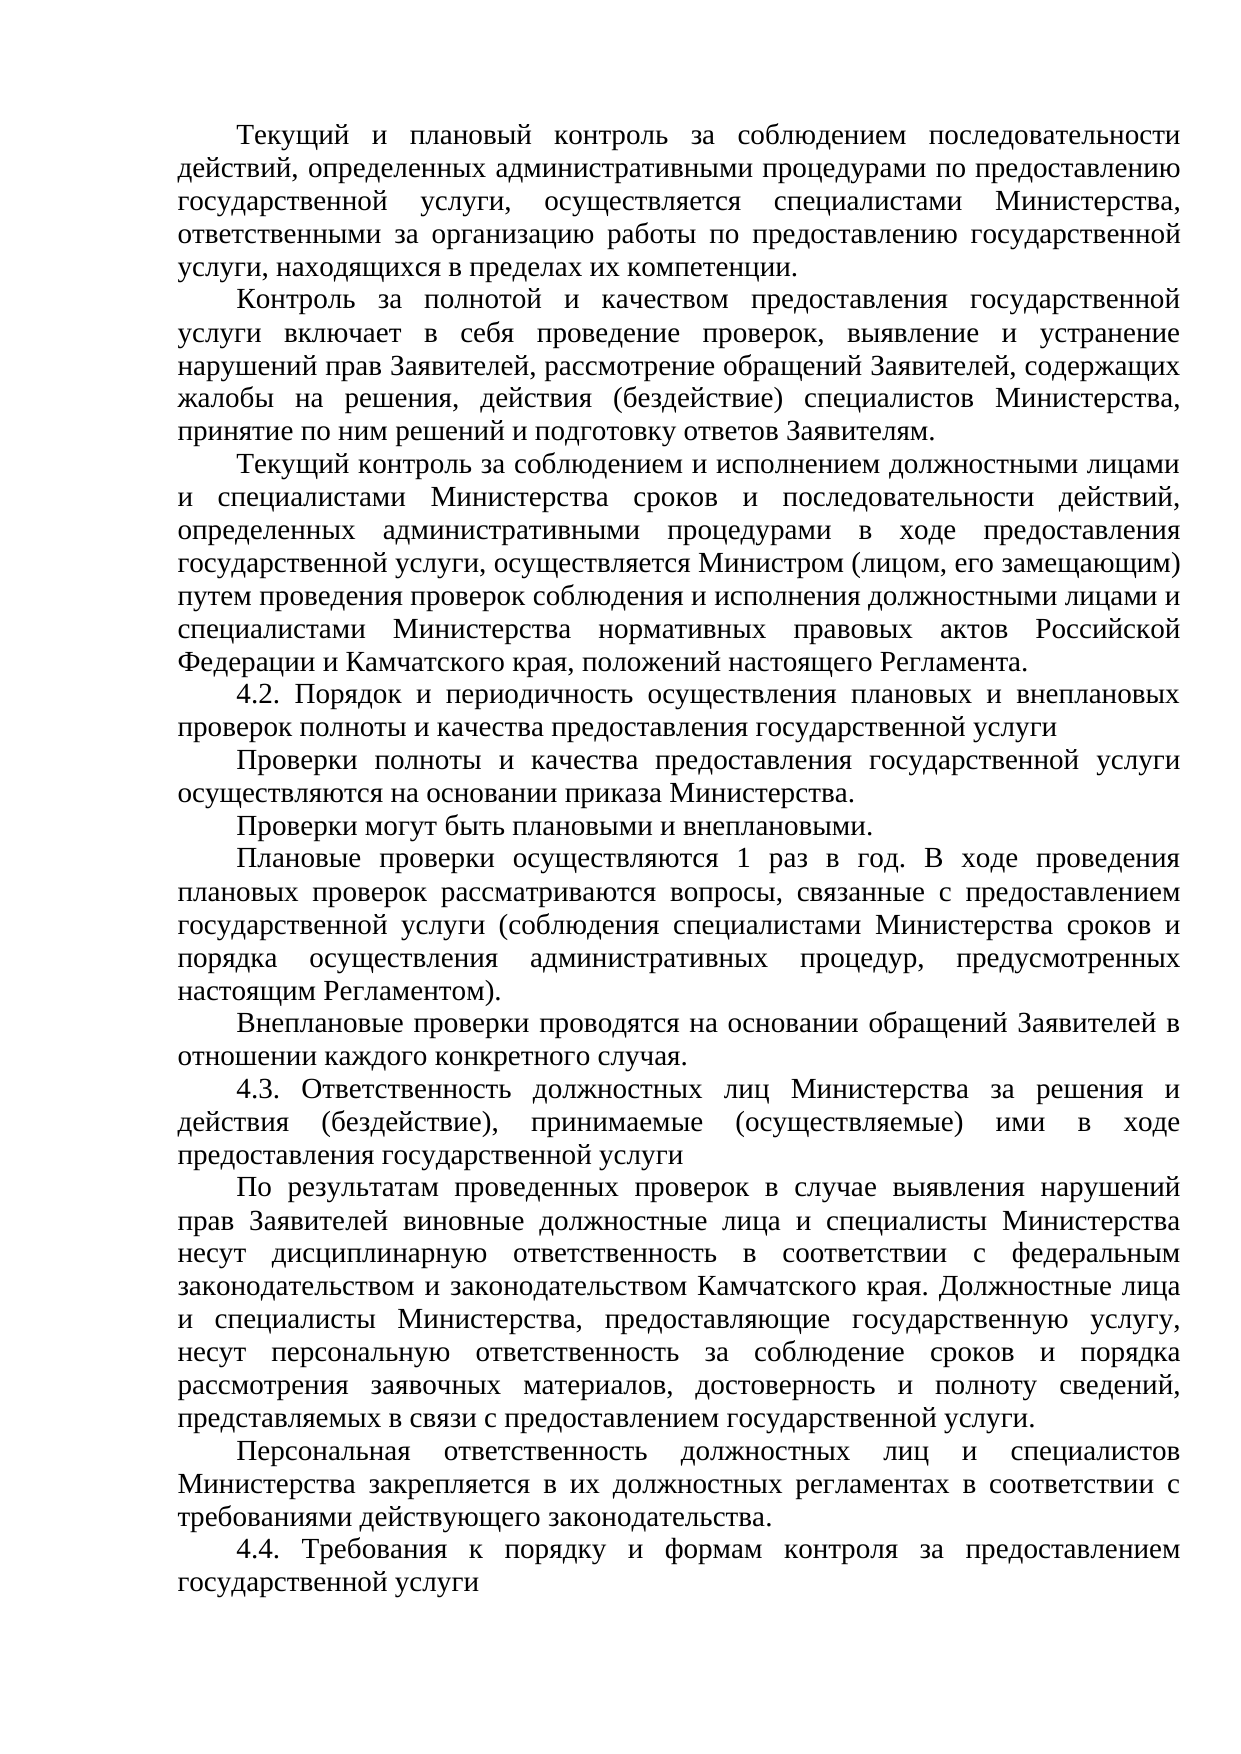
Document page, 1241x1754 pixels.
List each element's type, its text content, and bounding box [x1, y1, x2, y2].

list 4.2. Порядок и периодичность осуществления плановых и внеплановых проверок полноты и качества предоставления государственной услуги [177, 677, 1181, 743]
list Текущий и плановый контроль за соблюдением последовательности действий, определенных административными процедурами по предоставлению государственной услуги, осуществляется специалистами Министерства, ответственными за организацию работы по предоставлению государственной услуги, находящихся в пределах их компетенции. [177, 118, 1181, 283]
list Внеплановые проверки проводятся на основании обращений Заявителей в отношении каждого конкретного случая. [177, 1006, 1181, 1072]
list Персональная ответственность должностных лиц и специалистов Министерства закрепляется в их должностных регламентах в соответствии с требованиями действующего законодательства. [177, 1434, 1181, 1532]
list Проверки полноты и качества предоставления государственной услуги осуществляются на основании приказа Министерства. [177, 743, 1181, 809]
list Плановые проверки осуществляются 1 раз в год. В ходе проведения плановых проверок рассматриваются вопросы, связанные с предоставлением государственной услуги (соблюдения специалистами Министерства сроков и порядка осуществления административных процедур, предусмотренных настоящим Регламентом). [177, 842, 1181, 1006]
list 4.3. Ответственность должностных лиц Министерства за решения и действия (бездействие), принимаемые (осуществляемые) ими в ходе предоставления государственной услуги [177, 1072, 1181, 1171]
list 4.4. Требования к порядку и формам контроля за предоставлением государственной услуги [177, 1532, 1181, 1598]
list Проверки могут быть плановыми и внеплановыми. [177, 809, 1181, 842]
list По результатам проведенных проверок в случае выявления нарушений прав Заявителей виновные должностные лица и специалисты Министерства несут дисциплинарную ответственность в соответствии с федеральным законодательством и законодательством Камчатского края. Должностные лица и специалисты Министерства, предоставляющие государственную услугу, несут персональную ответственность за соблюдение сроков и порядка рассмотрения заявочных материалов, достоверность и полноту сведений, представляемых в связи с предоставлением государственной услуги. [177, 1171, 1181, 1434]
list Текущий контроль за соблюдением и исполнением должностными лицами и специалистами Министерства сроков и последовательности действий, определенных административными процедурами в ходе предоставления государственной услуги, осуществляется Министром (лицом, его замещающим) путем проведения проверок соблюдения и исполнения должностными лицами и специалистами Министерства нормативных правовых актов Российской Федерации и Камчатского края, положений настоящего Регламента. [177, 447, 1181, 677]
list Контроль за полнотой и качеством предоставления государственной услуги включает в себя проведение проверок, выявление и устранение нарушений прав Заявителей, рассмотрение обращений Заявителей, содержащих жалобы на решения, действия (бездействие) специалистов Министерства, принятие по ним решений и подготовку ответов Заявителям. [177, 283, 1181, 447]
